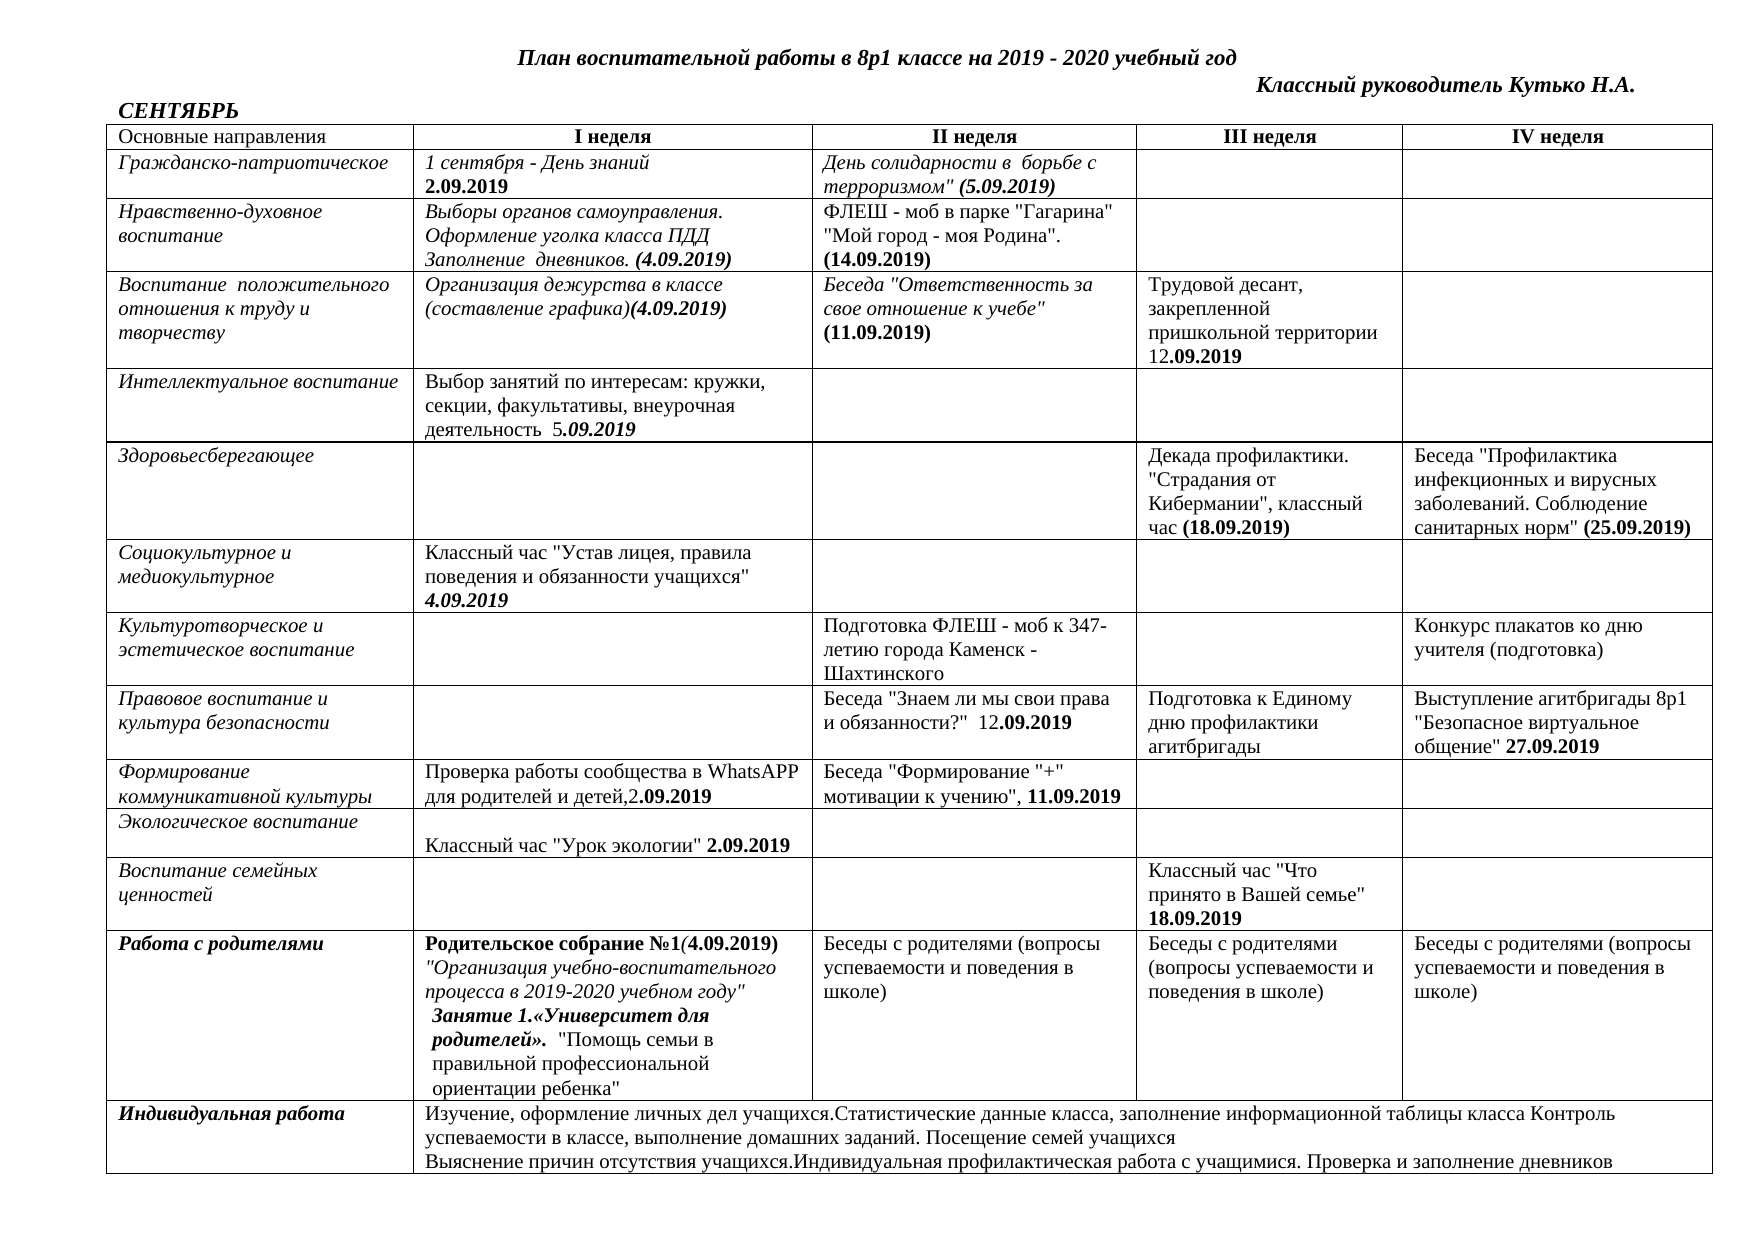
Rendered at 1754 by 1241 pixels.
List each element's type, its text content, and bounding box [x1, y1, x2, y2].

table_cell [813, 443, 1136, 539]
table_cell [1137, 540, 1402, 612]
table_cell Беседы с родителями (вопросы успеваемости и поведения в школе) [1137, 931, 1402, 1099]
table_header I неделя [414, 125, 812, 148]
table_cell Изучение, оформление личных дел учащихся.Статистические данные класса, заполнение информационной таблицы класса Контроль успеваемости в классе, выполнение домашних заданий. Посещение семей учащихся Выяснение причин отсутствия учащихся.Индивидуальная профилактическая работа с учащимися. Проверка и заполнение дневников [414, 1101, 1712, 1173]
table_cell Конкурс плакатов ко дню учителя (подготовка) [1403, 613, 1712, 685]
table_cell Беседа "Формирование "+" мотивации к учению", 11.09.2019 [813, 760, 1136, 808]
table_cell Интеллектуальное воспитание [107, 369, 413, 441]
table_cell День солидарности в борьбе с терроризмом" (5.09.2019) [813, 150, 1136, 198]
text План воспитательной работы в 8р1 классе на 2019 - 2020 учебный год [118, 44, 1636, 71]
table_cell Культуротворческое и эстетическое воспитание [107, 613, 413, 685]
table_cell Гражданско-патриотическое [107, 150, 413, 198]
text СЕНТЯБРЬ [118, 97, 1636, 123]
table_cell Классный час "Устав лицея, правила поведения и обязанности учащихся" 4.09.2019 [414, 540, 812, 612]
table_cell Работа с родителями [107, 931, 413, 1099]
table_cell [1403, 760, 1712, 808]
table_cell [1137, 150, 1402, 198]
table_cell Формирование коммуникативной культуры [107, 760, 413, 808]
table_cell [1403, 272, 1712, 368]
table_cell Беседа "Профилактика инфекционных и вирусных заболеваний. Соблюдение санитарных норм" (25.09.2019) [1403, 443, 1712, 539]
table_cell Социокультурное и медиокультурное [107, 540, 413, 612]
table_cell Выборы органов самоуправления. Оформление уголка класса ПДД Заполнение дневников. (4.09.2019) [414, 199, 812, 271]
table_cell Нравственно-духовное воспитание [107, 199, 413, 271]
table_header Основные направления [107, 125, 413, 148]
table_cell [1403, 858, 1712, 930]
table_cell [1403, 150, 1712, 198]
table_cell [1403, 540, 1712, 612]
table_header II неделя [813, 125, 1136, 148]
table_cell Организация дежурства в классе (составление графика)(4.09.2019) [414, 272, 812, 368]
table_header IV неделя [1403, 125, 1712, 148]
table_cell Здоровьесберегающее [107, 443, 413, 539]
table_cell Трудовой десант, закрепленной пришкольной территории 12.09.2019 [1137, 272, 1402, 368]
table_cell Родительское собрание №1(4.09.2019) "Организация учебно-воспитательного процесса в 2019-2020 учебном году" Занятие 1.«Университет для родителей». "Помощь семьи в правильной профессиональной ориентации ребенка" [414, 931, 812, 1099]
table_cell Беседа "Ответственность за свое отношение к учебе" (11.09.2019) [813, 272, 1136, 368]
table_cell [1137, 199, 1402, 271]
table_cell Подготовка ФЛЕШ - моб к 347-летию города Каменск -Шахтинского [813, 613, 1136, 685]
table_cell Экологическое воспитание [107, 809, 413, 857]
table_cell [414, 858, 812, 930]
table_cell Декада профилактики. "Страдания от Кибермании", классный час (18.09.2019) [1137, 443, 1402, 539]
table_cell [813, 809, 1136, 857]
table_cell [813, 858, 1136, 930]
table_cell [1403, 369, 1712, 441]
table_cell Выступление агитбригады 8р1 "Безопасное виртуальное общение" 27.09.2019 [1403, 686, 1712, 758]
table_cell Классный час "Что принято в Вашей семье" 18.09.2019 [1137, 858, 1402, 930]
table_cell [1403, 199, 1712, 271]
table_cell Беседы с родителями (вопросы успеваемости и поведения в школе) [1403, 931, 1712, 1099]
table_header III неделя [1137, 125, 1402, 148]
table_cell Классный час "Урок экологии" 2.09.2019 [414, 809, 812, 857]
table_cell Воспитание положительного отношения к труду и творчеству [107, 272, 413, 368]
table_cell [414, 443, 812, 539]
table_cell Индивидуальная работа [107, 1101, 413, 1173]
table_cell [813, 540, 1136, 612]
table_cell [414, 686, 812, 758]
table_cell ФЛЕШ - моб в парке "Гагарина" "Мой город - моя Родина". (14.09.2019) [813, 199, 1136, 271]
table_cell [1403, 809, 1712, 857]
table_cell [1137, 809, 1402, 857]
table_cell Подготовка к Единому дню профилактики агитбригады [1137, 686, 1402, 758]
table_cell [813, 369, 1136, 441]
table_cell Беседы с родителями (вопросы успеваемости и поведения в школе) [813, 931, 1136, 1099]
table_cell Беседа "Знаем ли мы свои права и обязанности?" 12.09.2019 [813, 686, 1136, 758]
table_cell [1137, 613, 1402, 685]
table_cell Воспитание семейных ценностей [107, 858, 413, 930]
table_cell 1 сентября - День знаний 2.09.2019 [414, 150, 812, 198]
table_cell [1137, 369, 1402, 441]
table_cell [414, 613, 812, 685]
table_cell [1137, 760, 1402, 808]
text Классный руководитель Кутько Н.А. [118, 71, 1636, 97]
table_cell Выбор занятий по интересам: кружки, секции, факультативы, внеурочная деятельность 5.09.2019 [414, 369, 812, 441]
table_cell Правовое воспитание и культура безопасности [107, 686, 413, 758]
table_cell Проверка работы сообщества в WhatsAPP для родителей и детей,2.09.2019 [414, 760, 812, 808]
